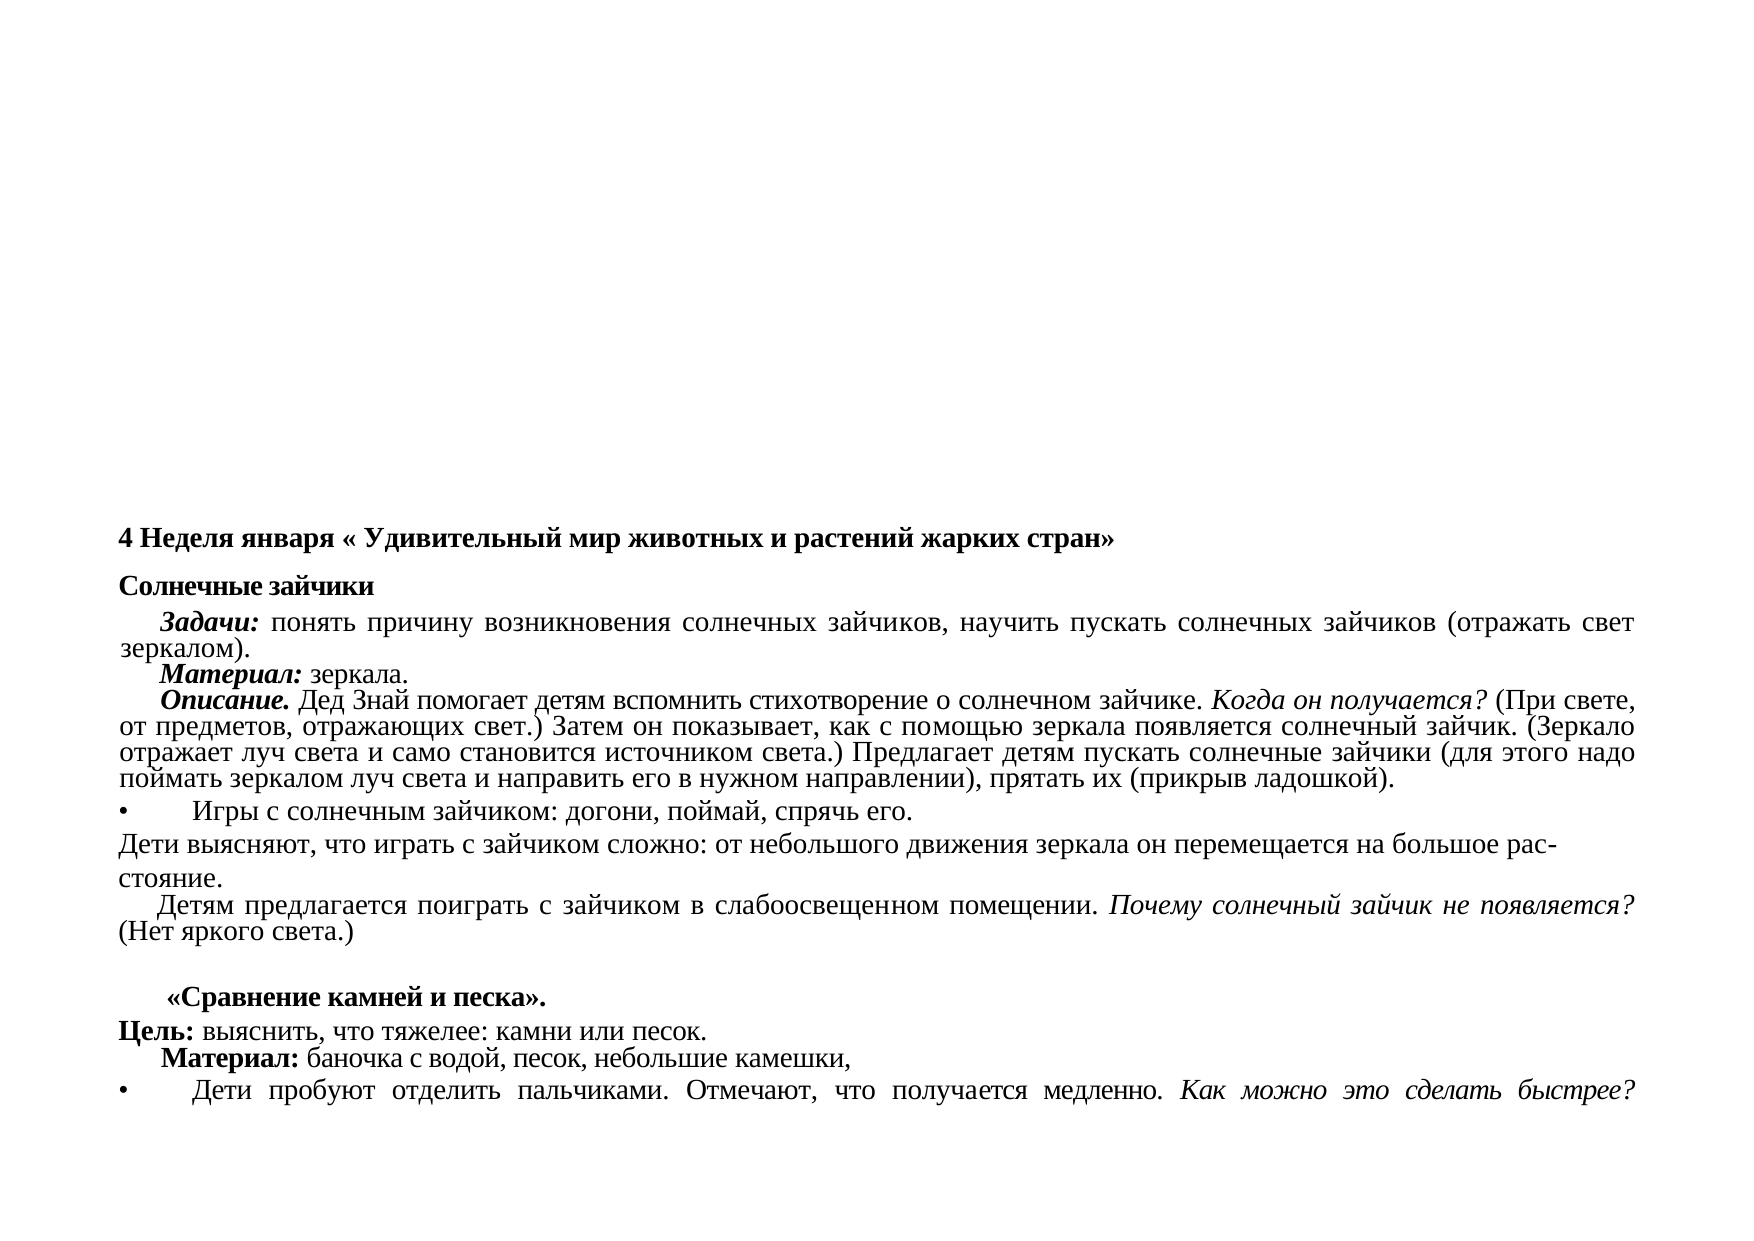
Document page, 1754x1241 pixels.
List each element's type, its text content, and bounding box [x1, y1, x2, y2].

text Цель: выяснить, что тяжелее: камни или песок. [118, 1013, 1636, 1046]
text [118, 1072, 1636, 1106]
list 4 Неделя января « Удивительный мир животных и растений жарких стран» [118, 521, 1634, 554]
text Солнечные зайчики [118, 568, 1636, 601]
text • Игры с солнечным зайчиком: догони, поймай, спрячь его. Дети выясняют, что играть с зайчиком сложно: от небольшого движения зеркала он перемещается на большое расстояние. [118, 793, 1634, 894]
text Материал: зеркала. [159, 663, 1636, 689]
text Материал: баночка с водой, песок, небольшие камешки, [119, 1046, 1624, 1072]
text Описание. Дед Знай помогает детям вспомнить стихотворение о солнечном зайчике. Когда он получается? (При свете, от предметов, отражающих свет.) Затем он показывает, как с помощью зеркала появляется солнечный зайчик. (Зеркало отражает луч света и само становится источником света.) Предлагает детям пускать солнечные зайчики (для этого надо поймать зеркалом луч света и направить его в нужном направлении), прятать их (прикрыв ладошкой). [119, 689, 1636, 793]
text «Сравнение камней и песка». [118, 979, 1636, 1013]
text Детям предлагается поиграть с зайчиком в слабоосвещенном помещении. Почему солнечный зайчик не появляется? (Нет яркого света.) [118, 894, 1635, 946]
text Задачи: понять причину возникновения солнечных зайчиков, научить пускать солнечных зайчиков (отражать свет зеркалом). [120, 611, 1635, 663]
